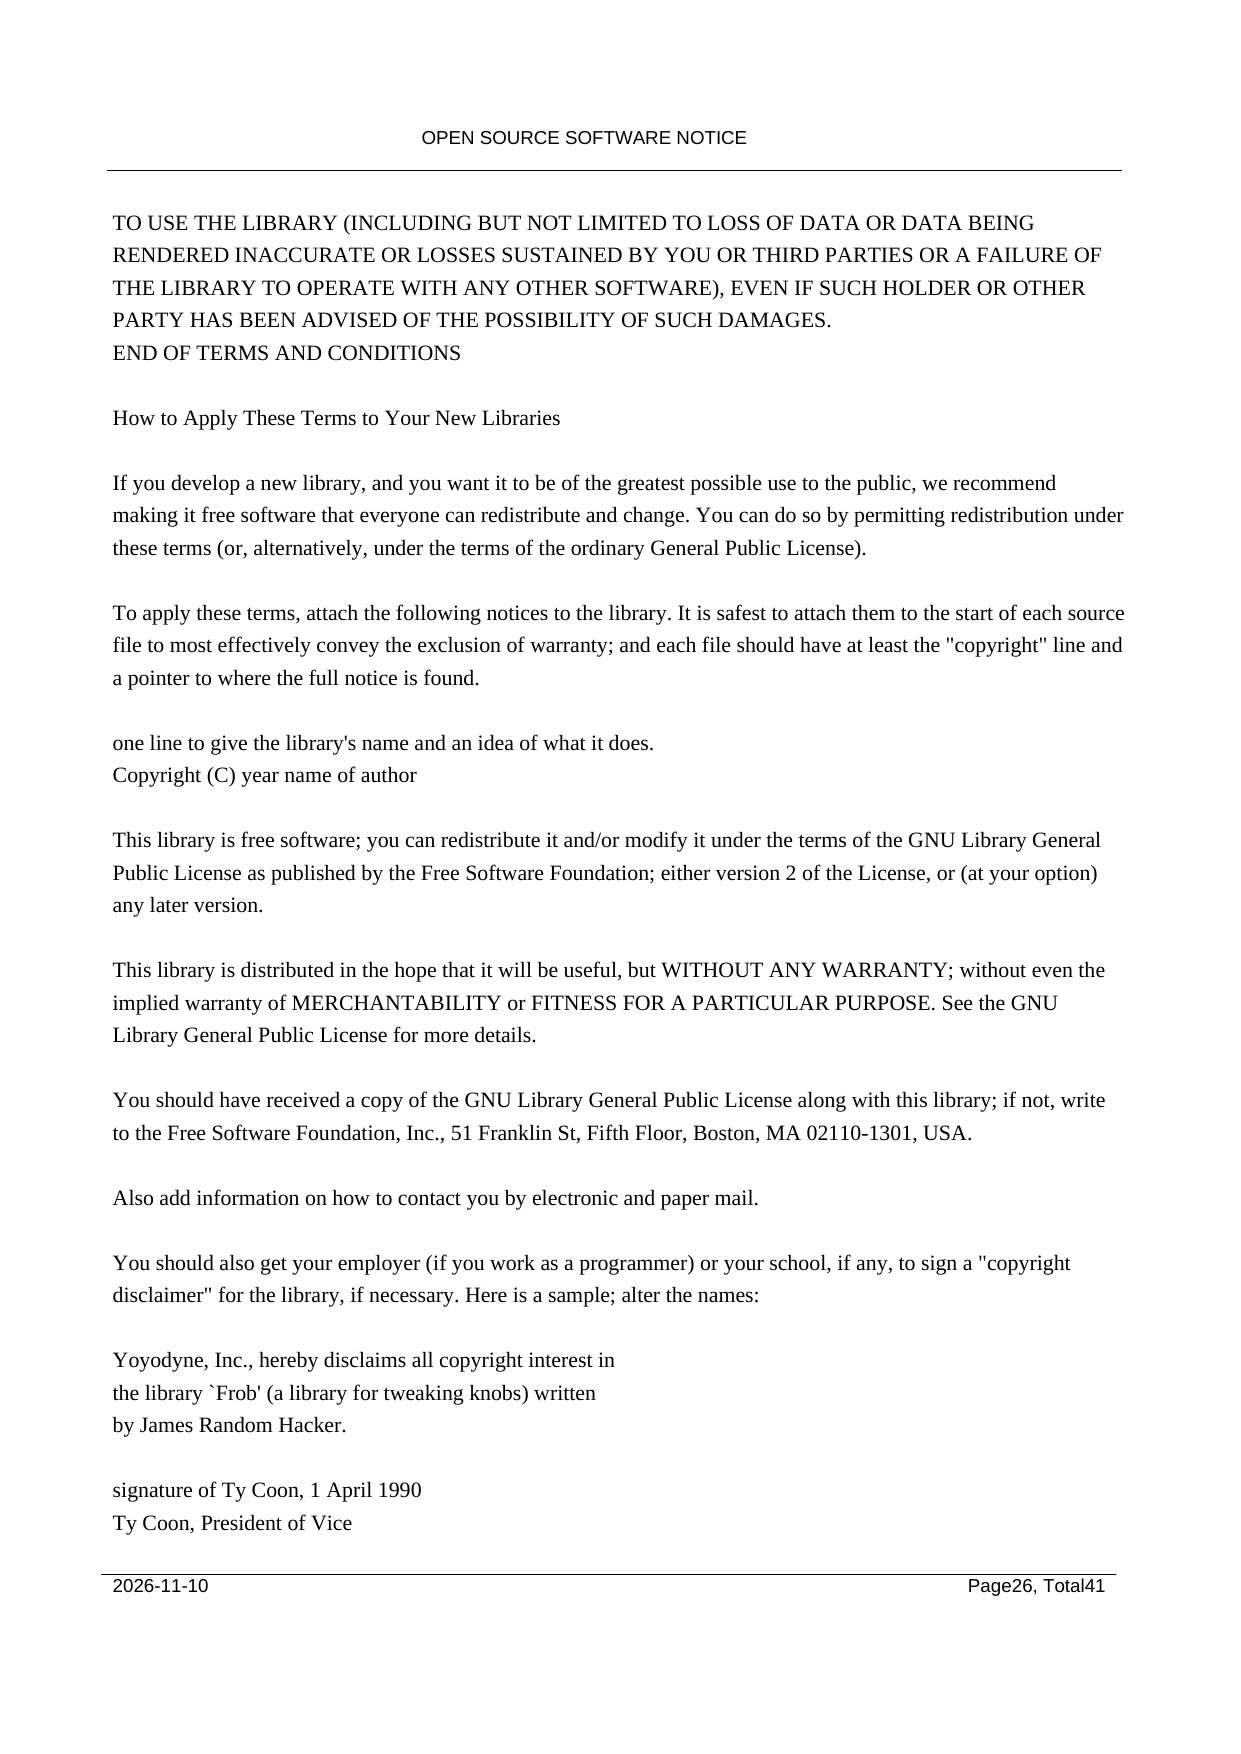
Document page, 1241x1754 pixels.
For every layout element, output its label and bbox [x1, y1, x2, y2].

text [112, 206, 1128, 1539]
